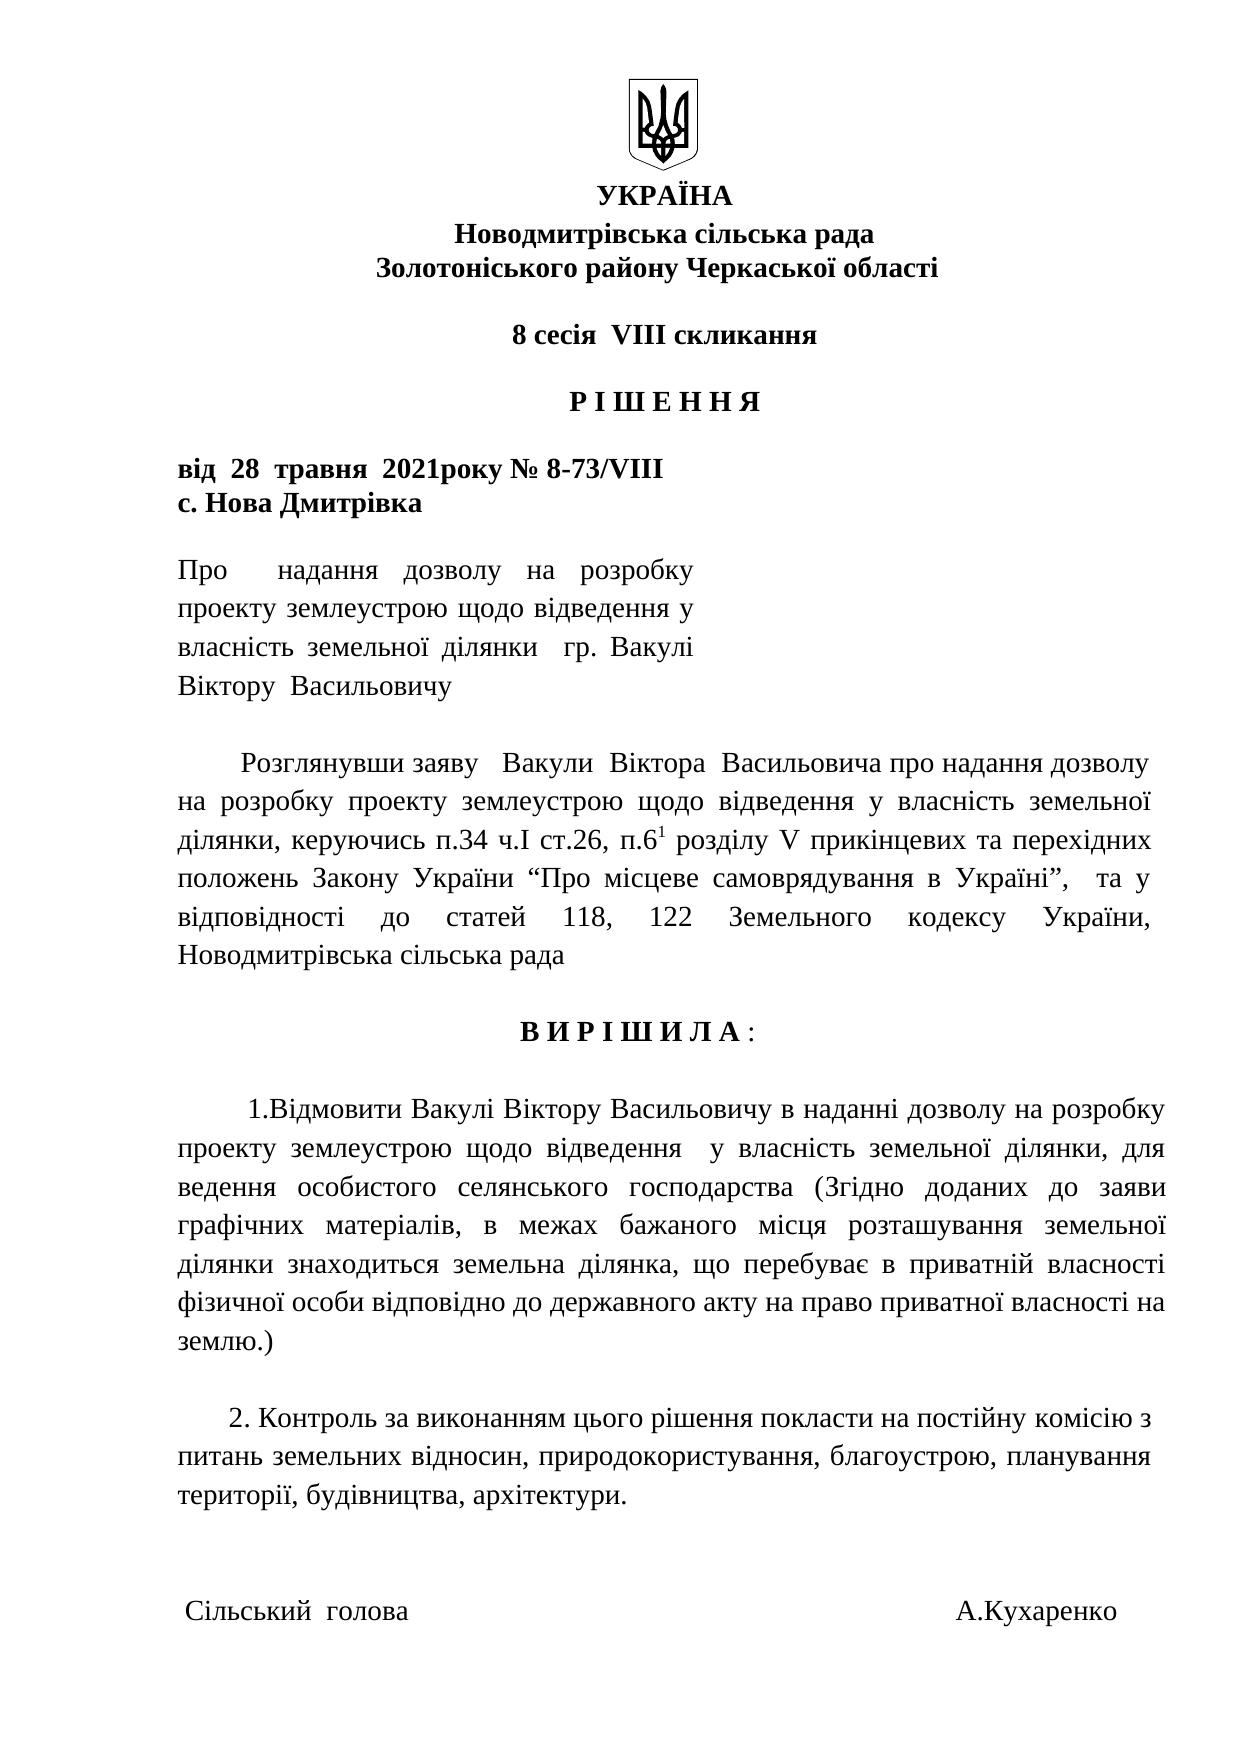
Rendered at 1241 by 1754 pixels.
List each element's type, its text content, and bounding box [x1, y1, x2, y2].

text Р І Ш Е Н Н Я [177, 384, 1152, 418]
text Про надання дозволу на розробку проекту землеустрою щодо відведення у власність земельної ділянки гр. Вакулі Віктору Васильовичу [177, 552, 694, 701]
text 8 сесія VIІІ скликання [177, 317, 1152, 351]
text Сільський голова А.Кухаренко [177, 1593, 1152, 1626]
text від 28 травня 2021року № 8-73/VІІІ [177, 451, 1152, 485]
text 1.Відмовити Вакулі Віктору Васильовичу в наданні дозволу на розробку проекту землеустрою щодо відведення у власність земельної ділянки, для ведення особистого селянського господарства (Згідно доданих до заяви графічних матеріалів, в межах бажаного місця розташування земельної ділянки знаходиться земельна ділянка, що перебуває в приватній власності фізичної особи відповідно до державного акту на право приватної власності на землю.) [177, 1092, 1167, 1246]
text Золотоніського району Черкаської області [177, 250, 1137, 284]
text Новодмитрівська сільська рада [177, 217, 1152, 250]
text 1.Відмовити Вакулі Віктору Васильовичу в наданні дозволу на розробку проекту землеустрою щодо відведення у власність земельної ділянки, для ведення особистого селянського господарства (Згідно доданих до заяви графічних матеріалів, в межах бажаного місця розташування земельної ділянки знаходиться земельна ділянка, що перебуває в приватній власності фізичної особи відповідно до державного акту на право приватної власності на землю.) [177, 1318, 1167, 1356]
text с. Нова Дмитрівка [177, 485, 1152, 518]
text Розглянувши заяву Вакули Віктора Васильовича про надання дозволу на розробку проекту землеустрою щодо відведення у власність земельної ділянки, керуючись п.34 ч.І ст.26, п.61 розділу V прикінцевих та перехідних положень Закону України “Про місцеве самоврядування в Україні”, та у відповідності до статей 118, 122 Земельного кодексу України, Новодмитрівська сільська рада [177, 745, 1152, 971]
text 2. Контроль за виконанням цього рішення покласти на постійну комісію з питань земельних відносин, природокористування, благоустрою, планування території, будівництва, архітектури. [177, 1400, 1152, 1511]
text УКРАЇНА [177, 178, 1152, 212]
text В И Р І Ш И Л А : [177, 1014, 1152, 1048]
